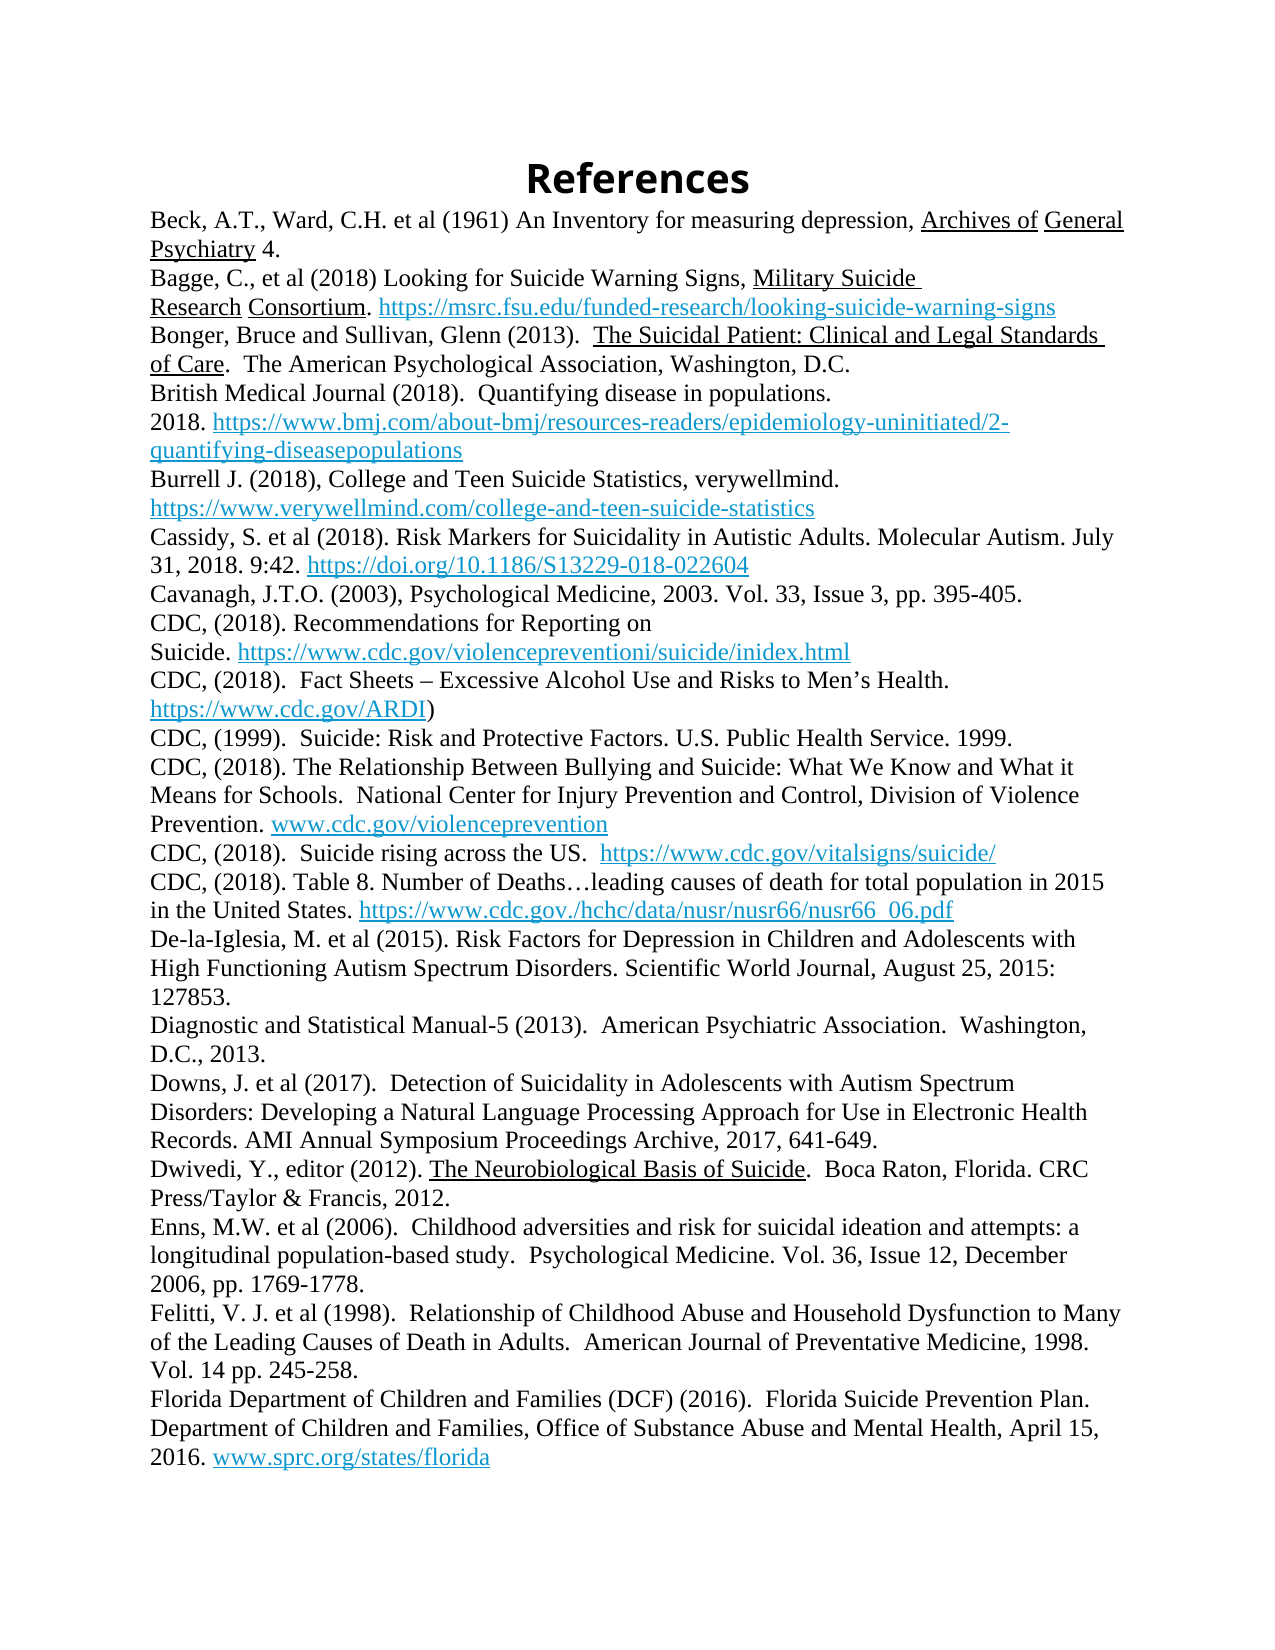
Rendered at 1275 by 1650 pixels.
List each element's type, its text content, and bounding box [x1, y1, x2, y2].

text Bonger, Bruce and Sullivan, Glenn (2013). The Suicidal Patient: Clinical and Legal Standards of Care. The American Psychological Association, Washington, D.C. [150, 320, 1125, 378]
text De-la-Iglesia, M. et al (2015). Risk Factors for Depression in Children and Adolescents with High Functioning Autism Spectrum Disorders. Scientific World Journal, August 25, 2015: 127853. [150, 924, 1125, 1010]
text Enns, M.W. et al (2006). Childhood adversities and risk for suicidal ideation and attempts: a longitudinal population-based study. Psychological Medicine. Vol. 36, Issue 12, December 2006, pp. 1769-1778. [150, 1212, 1125, 1298]
text CDC, (2018). The Relationship Between Bullying and Suicide: What We Know and What it Means for Schools. National Center for Injury Prevention and Control, Division of Violence Prevention. www.cdc.gov/violenceprevention [150, 752, 1125, 838]
text Dwivedi, Y., editor (2012). The Neurobiological Basis of Suicide. Boca Raton, Florida. CRC Press/Taylor & Francis, 2012. [150, 1154, 1125, 1212]
text Downs, J. et al (2017). Detection of Suicidality in Adolescents with Autism Spectrum Disorders: Developing a Natural Language Processing Approach for Use in Electronic Health Records. AMI Annual Symposium Proceedings Archive, 2017, 641-649. [150, 1068, 1125, 1154]
text Beck, A.T., Ward, C.H. et al (1961) An Inventory for measuring depression, Archives of General Psychiatry 4. [150, 205, 1125, 263]
text CDC, (2018). Fact Sheets – Excessive Alcohol Use and Risks to Men’s Health. https://www.cdc.gov/ARDI) [150, 665, 1125, 723]
text Diagnostic and Statistical Manual-5 (2013). American Psychiatric Association. Washington, D.C., 2013. [150, 1010, 1125, 1068]
text Bagge, C., et al (2018) Looking for Suicide Warning Signs, Military Suicide Research Consortium. https://msrc.fsu.edu/funded-research/looking-suicide-warning-signs [150, 263, 1125, 320]
text CDC, (2018). Recommendations for Reporting on Suicide. https://www.cdc.gov/violencepreventioni/suicide/inidex.html [150, 608, 1125, 665]
text Burrell J. (2018), College and Teen Suicide Statistics, verywellmind. https://www.verywellmind.com/college-and-teen-suicide-statistics [150, 464, 1125, 522]
text CDC, (2018). Table 8. Number of Deaths…leading causes of death for total population in 2015 in the United States. https://www.cdc.gov./hchc/data/nusr/nusr66/nusr66_06.pdf [150, 867, 1125, 924]
text Cavanagh, J.T.O. (2003), Psychological Medicine, 2003. Vol. 33, Issue 3, pp. 395-405. [150, 579, 1125, 608]
text CDC, (1999). Suicide: Risk and Protective Factors. U.S. Public Health Service. 1999. [150, 723, 1125, 752]
text CDC, (2018). Suicide rising across the US. https://www.cdc.gov/vitalsigns/suicide/ [150, 838, 1125, 867]
text Cassidy, S. et al (2018). Risk Markers for Suicidality in Autistic Adults. Molecular Autism. July 31, 2018. 9:42. https://doi.org/10.1186/S13229-018-022604 [150, 522, 1125, 579]
text British Medical Journal (2018). Quantifying disease in populations. 2018. https://www.bmj.com/about-bmj/resources-readers/epidemiology-uninitiated/2-quantifying-diseasepopulations [150, 378, 1125, 464]
text Florida Department of Children and Families (DCF) (2016). Florida Suicide Prevention Plan. Department of Children and Families, Office of Substance Abuse and Mental Health, April 15, 2016. www.sprc.org/states/florida [150, 1384, 1125, 1470]
text References [150, 150, 1125, 205]
text Felitti, V. J. et al (1998). Relationship of Childhood Abuse and Household Dysfunction to Many of the Leading Causes of Death in Adults. American Journal of Preventative Medicine, 1998. Vol. 14 pp. 245-258. [150, 1298, 1125, 1384]
